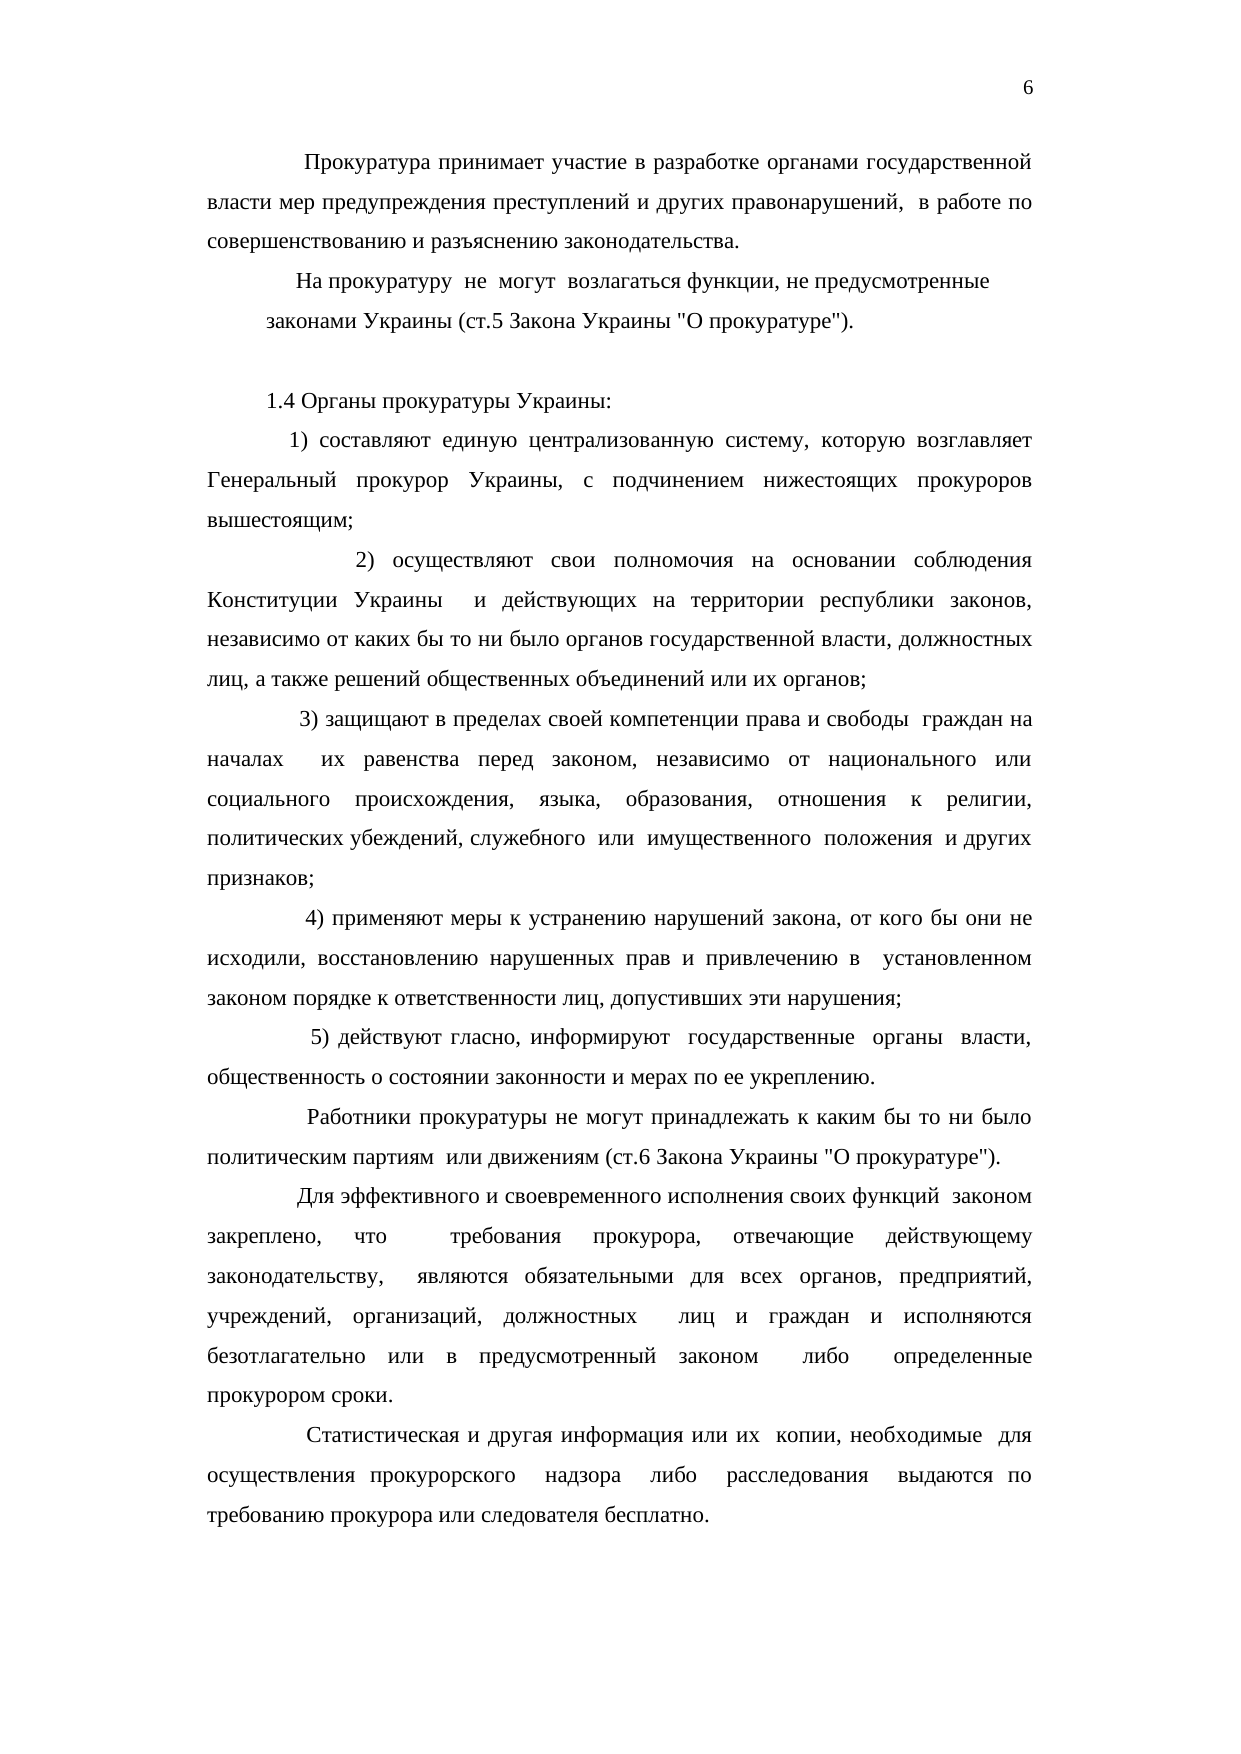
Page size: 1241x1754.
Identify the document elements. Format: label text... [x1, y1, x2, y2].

text Для эффективного и своевременного исполнения своих функций законом закреплено, что требования прокурора, отвечающие действующему законодательству, являются обязательными для всех органов, предприятий, учреждений, организаций, должностных лиц и граждан и исполняются безотлагательно или в предусмотренный законом либо определенные прокурором сроки. [207, 1182, 1033, 1408]
text 4) применяют меры к устранению нарушений закона, от кого бы они не исходили, восстановлению нарушенных прав и привлечению в установленном законом порядке к ответственности лиц, допустивших эти нарушения; [207, 904, 1033, 1010]
text Работники прокуратуры не могут принадлежать к каким бы то ни было политическим партиям или движениям (ст.6 Закона Украины "О прокуратуре"). [207, 1103, 1033, 1169]
text Статистическая и другая информация или их копии, необходимые для осуществления прокурорского надзора либо расследования выдаются по требованию прокурора или следователя бесплатно. [207, 1421, 1033, 1527]
text На прокуратуру не могут возлагаться функции, не предусмотренные [207, 267, 1033, 294]
text 5) действуют гласно, информируют государственные органы власти, общественность о состоянии законности и мерах по ее укреплению. [207, 1023, 1033, 1089]
text 3) защищают в пределах своей компетенции права и свободы граждан на началах их равенства перед законом, независимо от национального или социального происхождения, языка, образования, отношения к религии, политических убеждений, служебного или имущественного положения и других признаков; [207, 705, 1033, 891]
text 1.4 Органы прокуратуры Украины: [207, 386, 1033, 413]
text 2) осуществляют свои полномочия на основании соблюдения Конституции Украины и действующих на территории республики законов, независимо от каких бы то ни было органов государственной власти, должностных лиц, а также решений общественных объединений или их органов; [207, 546, 1033, 692]
text 1) составляют единую централизованную систему, которую возглавляет Генеральный прокурор Украины, с подчинением нижестоящих прокуроров вышестоящим; [207, 426, 1033, 532]
text законами Украины (ст.5 Закона Украины "О прокуратуре"). [207, 307, 1033, 333]
text Прокуратура принимает участие в разработке органами государственной власти мер предупреждения преступлений и других правонарушений, в работе по совершенствованию и разъяснению законодательства. [207, 148, 1033, 254]
